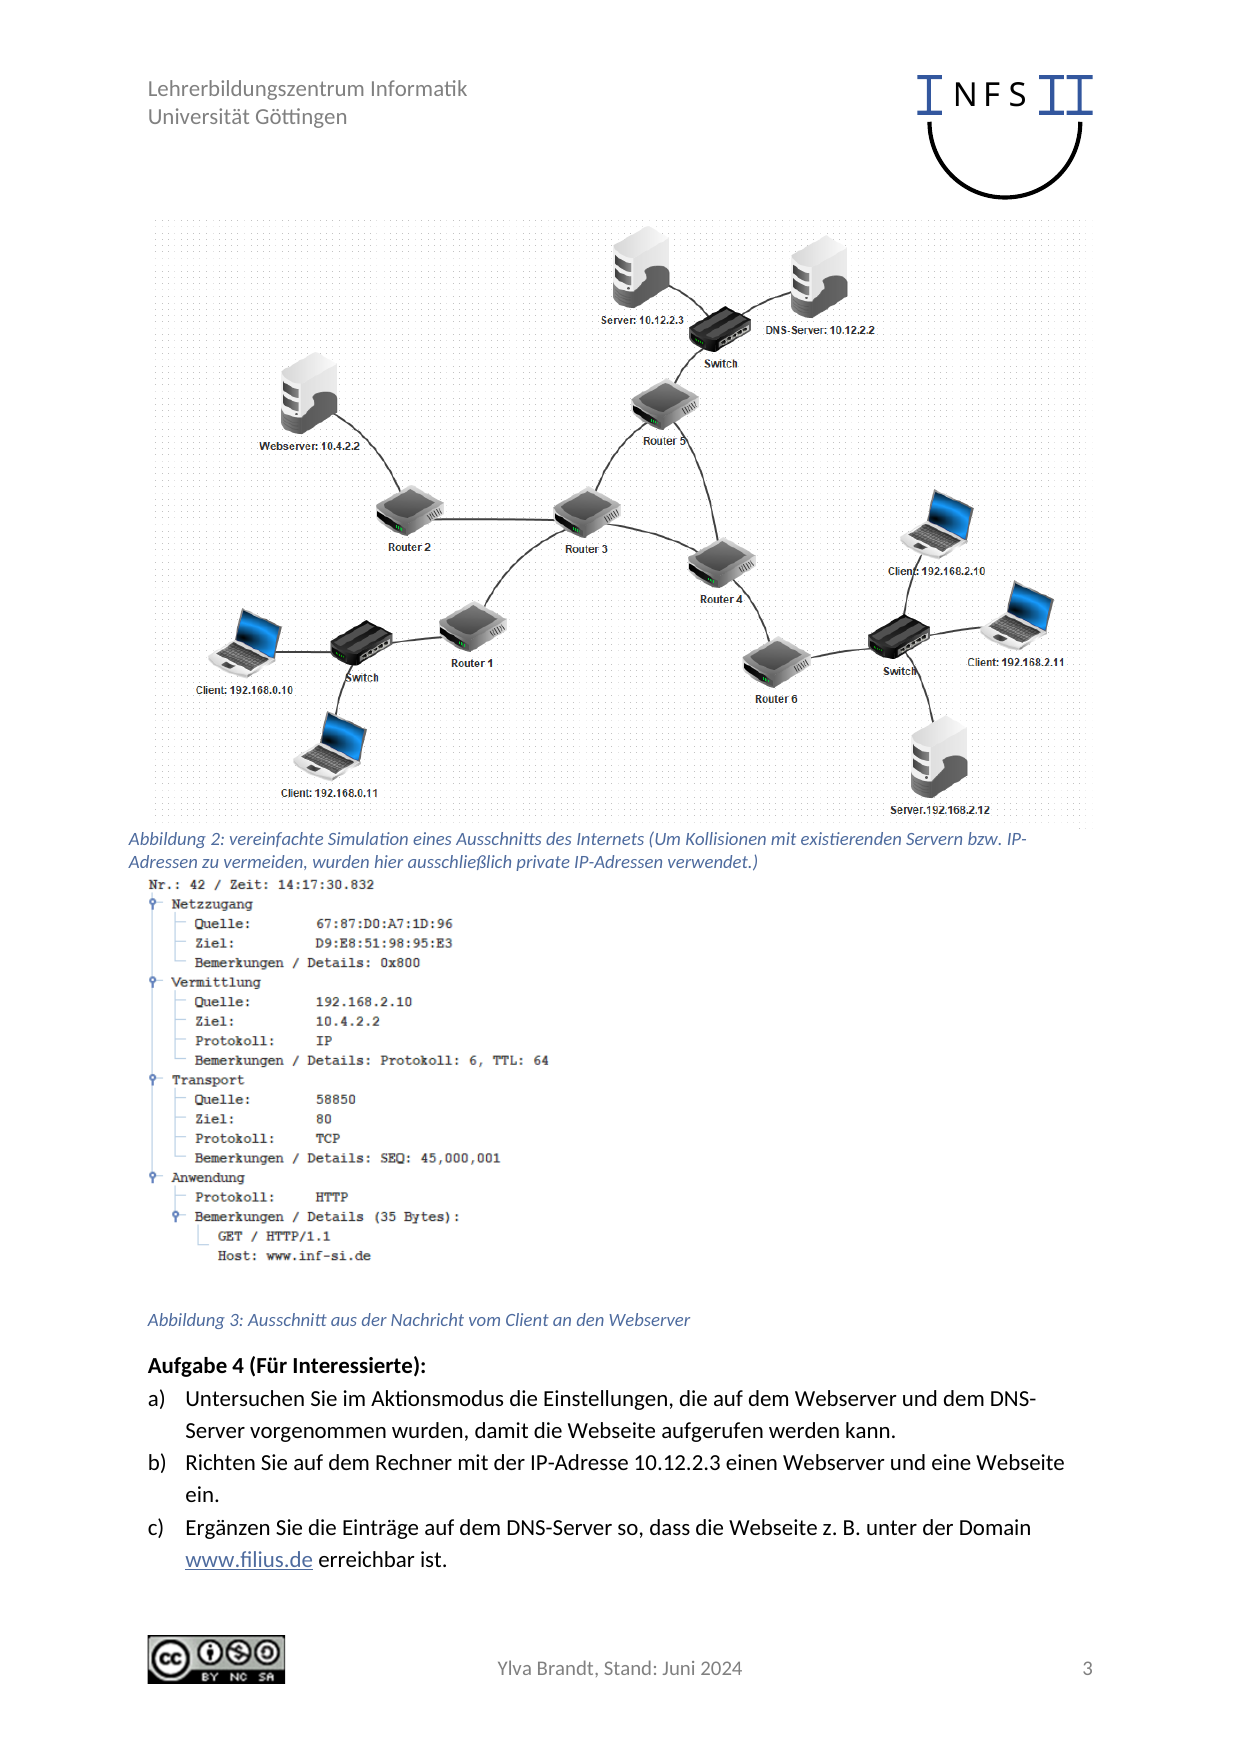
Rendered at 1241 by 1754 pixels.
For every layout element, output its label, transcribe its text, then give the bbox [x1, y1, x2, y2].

text Abbildung 3: Ausschnitt aus der Nachricht vom Client an den Webserver [148, 1308, 1093, 1331]
list Richten Sie auf dem Rechner mit der IP-Adresse 10.12.2.3 einen Webserver und eine Webseite ein. [148, 1448, 1093, 1508]
picture [147, 873, 563, 1266]
picture [147, 1635, 286, 1684]
text Aufgabe 4 (Für Interessierte): [148, 1352, 1093, 1380]
picture [151, 220, 1093, 830]
list Untersuchen Sie im Aktionsmodus die Einstellungen, die auf dem Webserver und dem DNS-Server vorgenommen wurden, damit die Webseite aufgerufen werden kann. [148, 1384, 1093, 1444]
list Ergänzen Sie die Einträge auf dem DNS-Server so, dass die Webseite z. B. unter der Domain www.filius.de erreichbar ist. [148, 1513, 1093, 1573]
